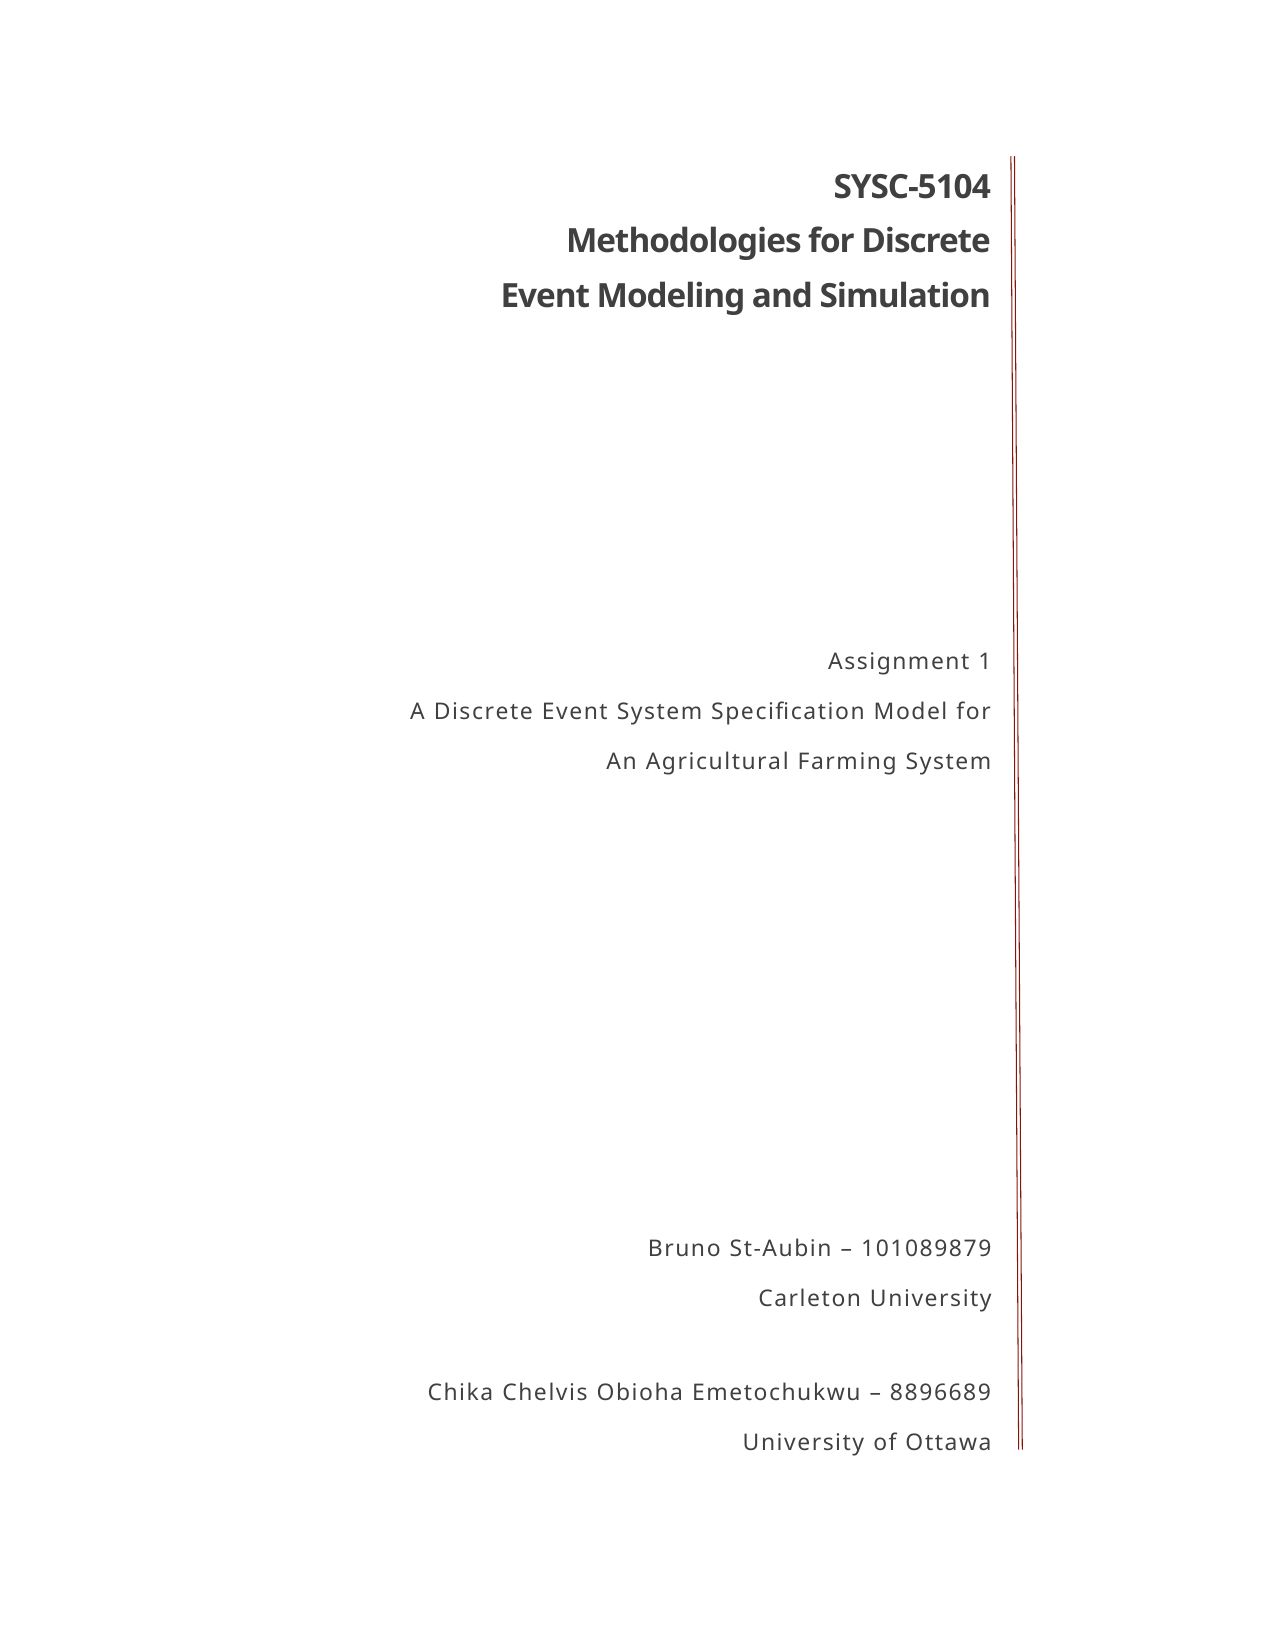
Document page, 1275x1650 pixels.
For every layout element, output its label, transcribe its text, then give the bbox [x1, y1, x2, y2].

subtitle Carleton University [150, 1282, 992, 1313]
subtitle An Agricultural Farming System [150, 745, 992, 776]
title SYSC-5104 [150, 162, 992, 208]
subtitle University of Ottawa [150, 1426, 992, 1457]
subtitle Bruno St-Aubin – 101089879 [150, 1232, 992, 1263]
title Methodologies for Discrete [150, 217, 992, 262]
subtitle A Discrete Event System Specification Model for [150, 695, 992, 726]
subtitle Assignment 1 [150, 645, 992, 676]
title Event Modeling and Simulation [150, 271, 992, 317]
subtitle Chika Chelvis Obioha Emetochukwu – 8896689 [150, 1376, 992, 1407]
